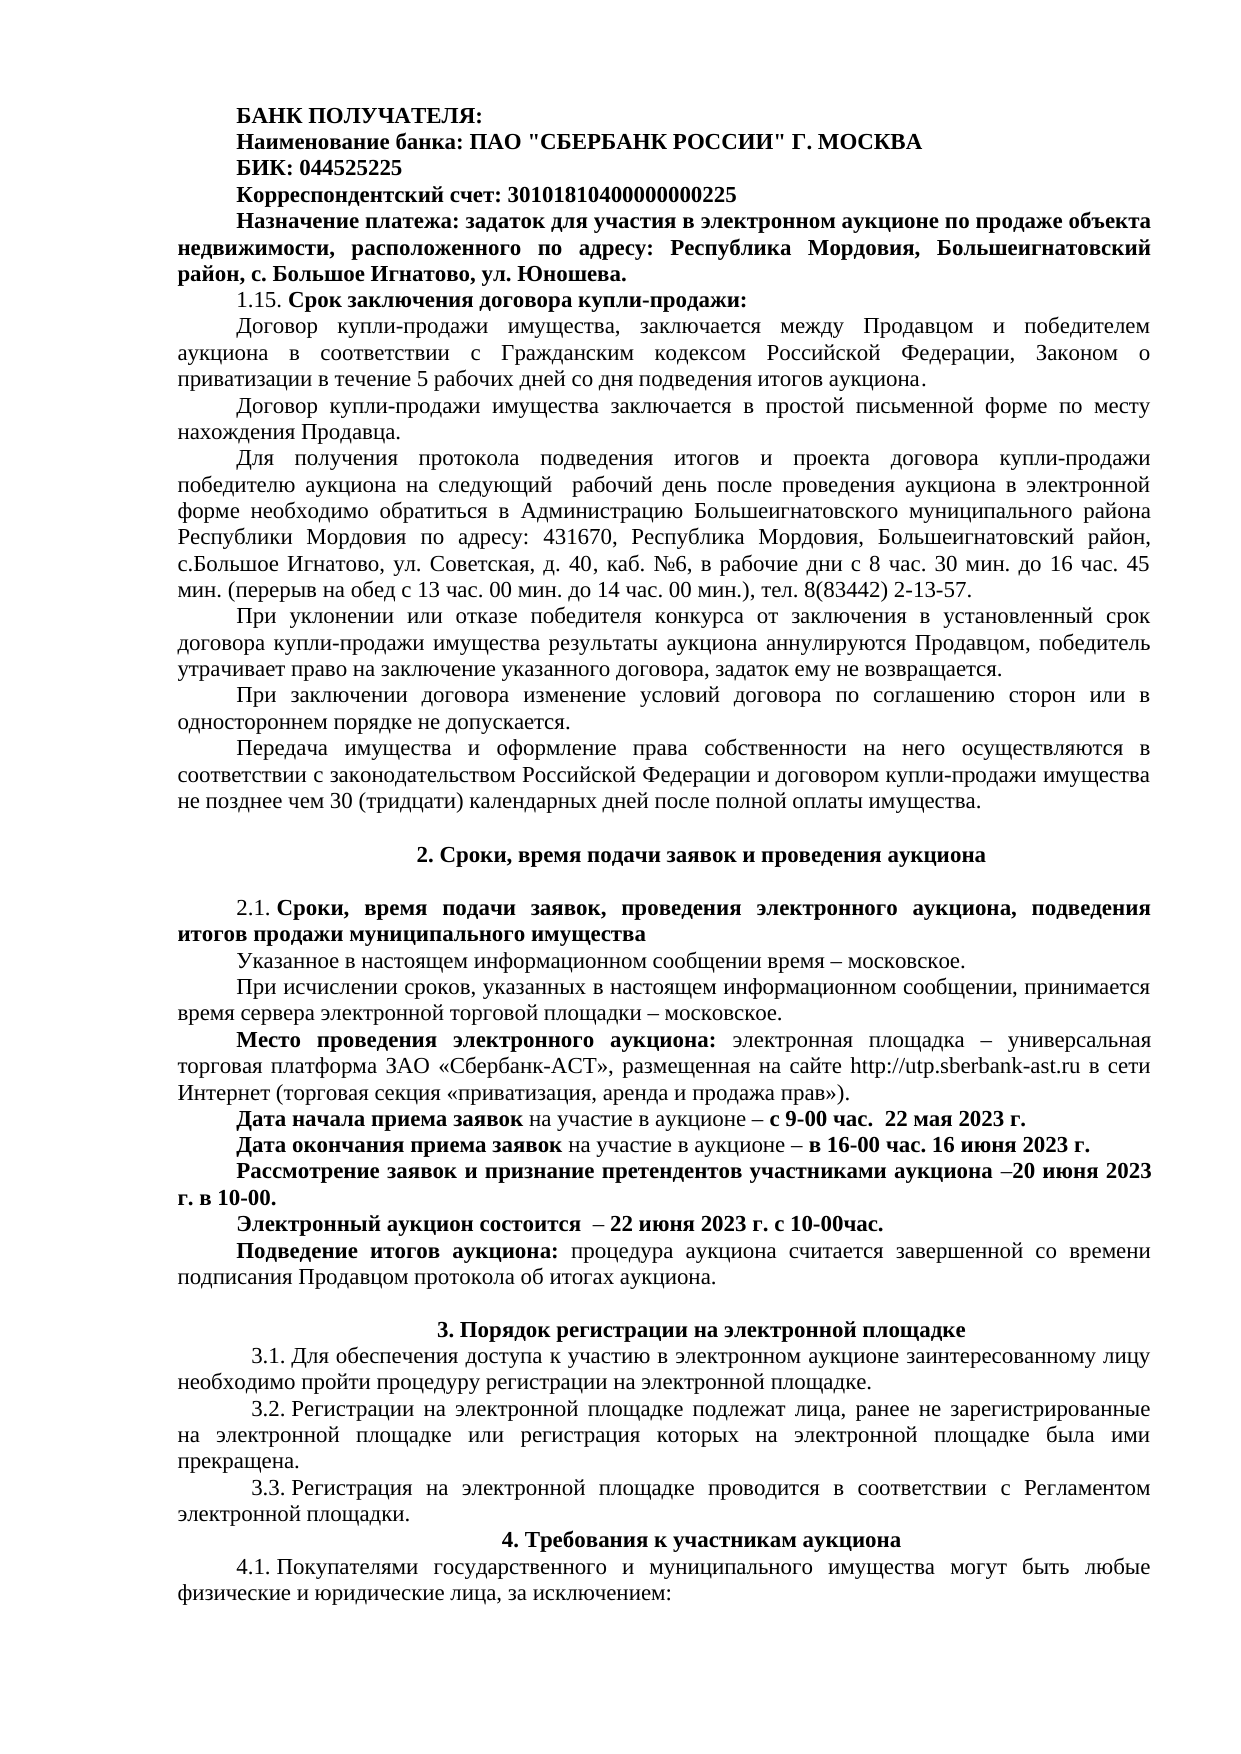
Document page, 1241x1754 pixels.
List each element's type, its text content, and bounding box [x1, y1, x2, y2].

text 1.15. Срок заключения договора купли-продажи: [177, 286, 1152, 313]
text Для получения протокола подведения итогов и проекта договора купли-продажи победителю аукциона на следующий рабочий день после проведения аукциона в электронной форме необходимо обратиться в Администрацию Большеигнатовского муниципального района Республики Мордовия по адресу: 431670, Республика Мордовия, Большеигнатовский район, с.Большое Игнатово, ул. Советская, д. 40, каб. №6, в рабочие дни с 8 час. 30 мин. до 16 час. 45 мин. (перерыв на обед с 13 час. 00 мин. до 14 час. 00 мин.), тел. 8(83442) 2-13-57. [177, 444, 1152, 602]
text БАНК ПОЛУЧАТЕЛЯ: [177, 102, 1152, 128]
text Подведение итогов аукциона: процедура аукциона считается завершенной со времени подписания Продавцом протокола об итогах аукциона. [177, 1237, 1152, 1289]
text Дата окончания приема заявок на участие в аукционе – в 16-00 час. 16 июня 2023 г. [177, 1131, 1152, 1158]
text Наименование банка: ПАО "СБЕРБАНК РОССИИ" Г. МОСКВА [177, 128, 1152, 154]
text Электронный аукцион состоится – 22 июня 2023 г. с 10-00час. [177, 1210, 1152, 1237]
text Договор купли-продажи имущества заключается в простой письменной форме по месту нахождения Продавца. [177, 392, 1152, 444]
text Назначение платежа: задаток для участия в электронном аукционе по продаже объекта недвижимости, расположенного по адресу: Республика Мордовия, Большеигнатовский район, с. Большое Игнатово, ул. Юношева. [177, 207, 1152, 286]
text При уклонении или отказе победителя конкурса от заключения в установленный срок договора купли-продажи имущества результаты аукциона аннулируются Продавцом, победитель утрачивает право на заключение указанного договора, задаток ему не возвращается. [177, 602, 1152, 682]
text 4.1. Покупателями государственного и муниципального имущества могут быть любые физические и юридические лица, за исключением: [177, 1553, 1152, 1606]
text Корреспондентский счет: 30101810400000000225 [177, 181, 1152, 207]
text 2.1. Сроки, время подачи заявок, проведения электронного аукциона, подведения итогов продажи муниципального имущества [177, 894, 1152, 947]
text 3.2. Регистрации на электронной площадке подлежат лица, ранее не зарегистрированные на электронной площадке или регистрация которых на электронной площадке была ими прекращена. [177, 1395, 1152, 1474]
text При заключении договора изменение условий договора по соглашению сторон или в одностороннем порядке не допускается. [177, 682, 1152, 734]
text 3. Порядок регистрации на электронной площадке [177, 1316, 1152, 1342]
text Указанное в настоящем информационном сообщении время – московское. [177, 947, 1152, 973]
text Передача имущества и оформление права собственности на него осуществляются в соответствии с законодательством Российской Федерации и договором купли-продажи имущества не позднее чем 30 (тридцати) календарных дней после полной оплаты имущества. [177, 734, 1152, 813]
text При исчислении сроков, указанных в настоящем информационном сообщении, принимается время сервера электронной торговой площадки – московское. [177, 973, 1152, 1026]
text Место проведения электронного аукциона: электронная площадка – универсальная торговая платформа ЗАО «Сбербанк-АСТ», размещенная на сайте http://utp.sberbank-ast.ru в сети Интернет (торговая секция «приватизация, аренда и продажа прав»). [177, 1026, 1152, 1105]
text 3.1. Для обеспечения доступа к участию в электронном аукционе заинтересованному лицу необходимо пройти процедуру регистрации на электронной площадке. [177, 1342, 1152, 1395]
text 3.3. Регистрация на электронной площадке проводится в соответствии с Регламентом электронной площадки. [177, 1474, 1152, 1527]
text Договор купли-продажи имущества, заключается между Продавцом и победителем аукциона в соответствии с Гражданским кодексом Российской Федерации, Законом о приватизации в течение 5 рабочих дней со дня подведения итогов аукциона. [177, 313, 1152, 392]
text Рассмотрение заявок и признание претендентов участниками аукциона –20 июня 2023 г. в 10-00. [177, 1158, 1152, 1210]
text 4. Требования к участникам аукциона [177, 1527, 1152, 1553]
text БИК: 044525225 [177, 154, 1152, 181]
text 2. Сроки, время подачи заявок и проведения аукциона [177, 841, 1152, 868]
text Дата начала приема заявок на участие в аукционе – с 9-00 час. 22 мая 2023 г. [177, 1105, 1152, 1131]
